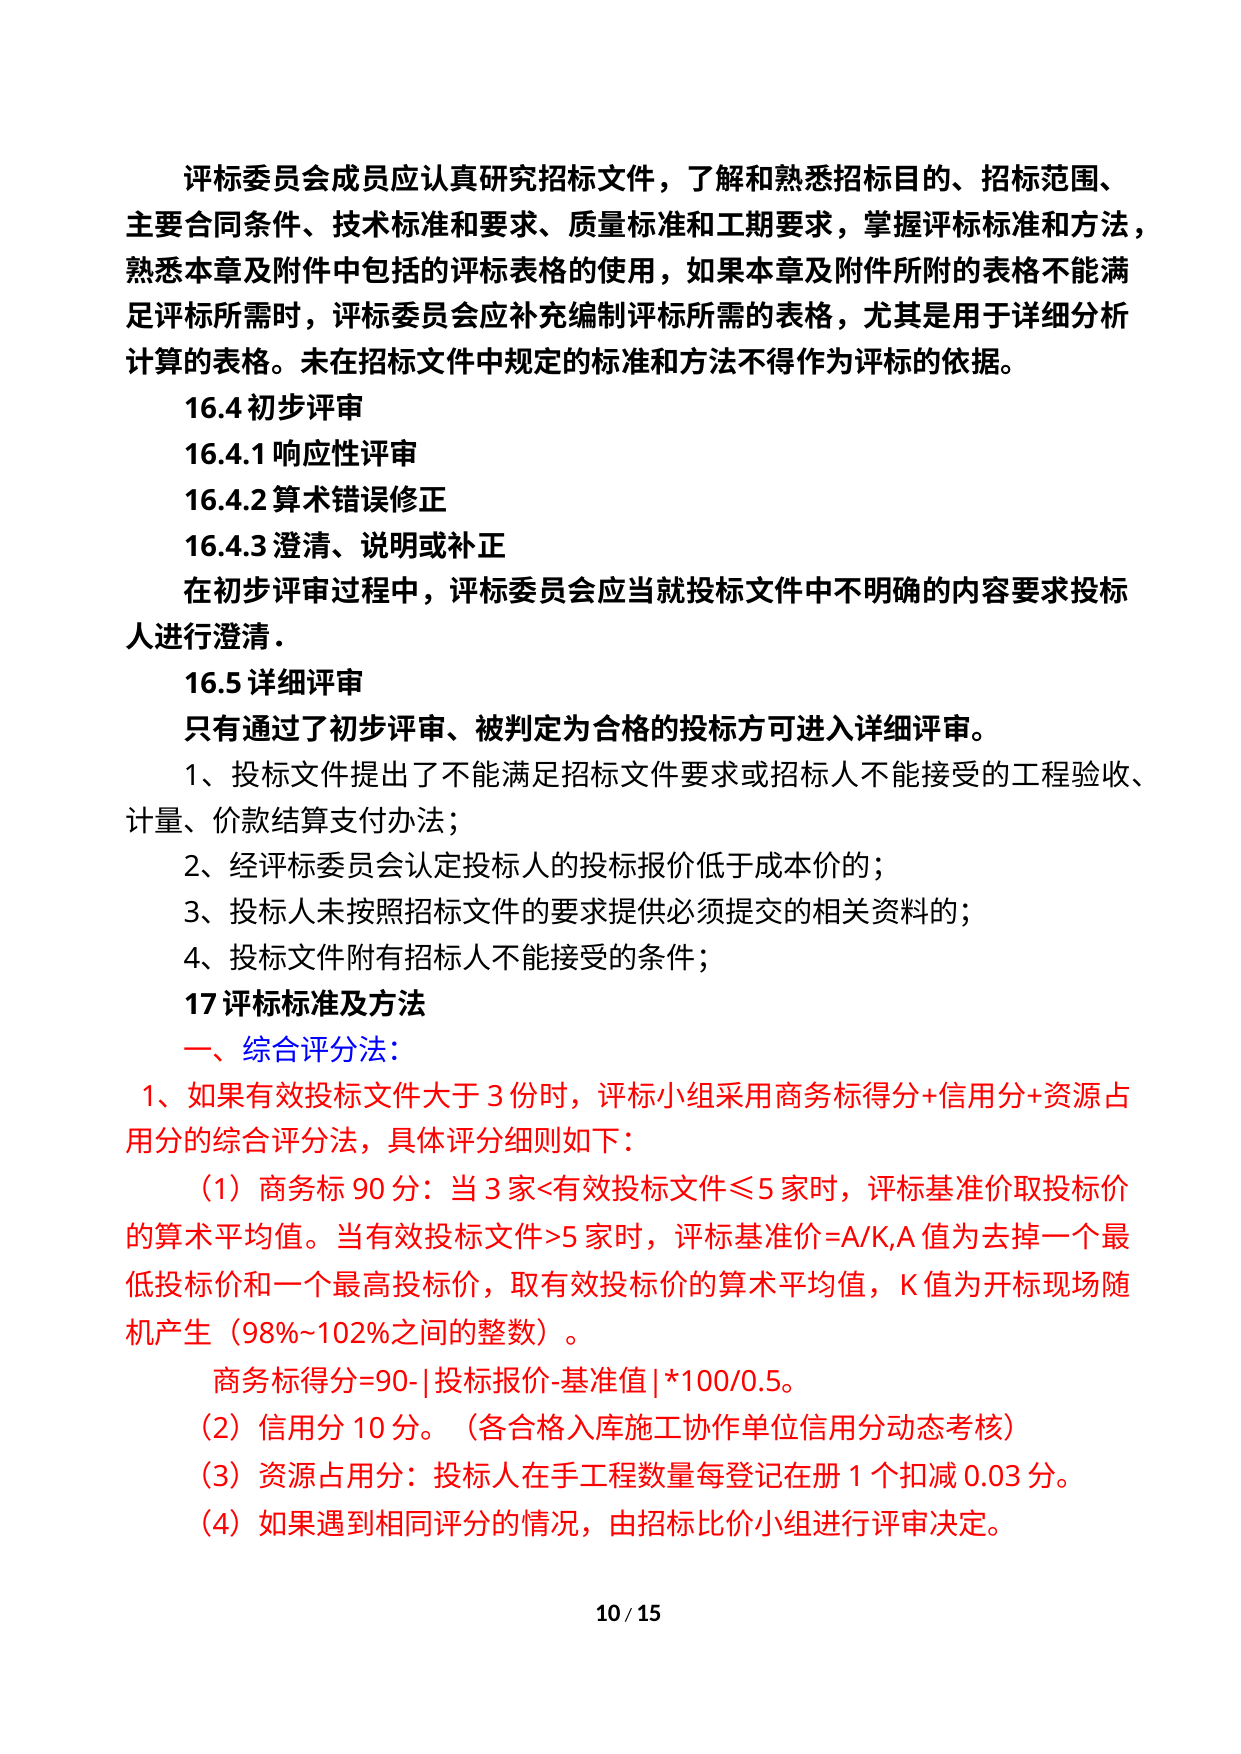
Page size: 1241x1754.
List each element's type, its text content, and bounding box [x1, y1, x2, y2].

text 16.4.3澄清、说明或补正 [125, 519, 1131, 565]
text 商务标得分=90-|投标报价-基准值|*100/0.5。 [125, 1353, 1131, 1401]
list （4）如果遇到相同评分的情况，由招标比价小组进行评审决定。 [125, 1496, 1131, 1544]
text （3）资源占用分：投标人在手工程数量每登记在册1个扣减0.03分。 [125, 1448, 1131, 1496]
list 信用分10分。（各合格入库施工协作单位信用分动态考核） [125, 1401, 1131, 1448]
text 只有通过了初步评审、被判定为合格的投标方可进入详细评审。 [125, 703, 1131, 748]
text 16.4.1响应性评审 [125, 428, 1131, 473]
text 1、投标文件提出了不能满足招标文件要求或招标人不能接受的工程验收、计量、价款结算支付办法； [125, 748, 1131, 840]
text 4、投标文件附有招标人不能接受的条件； [125, 932, 1131, 978]
text 评标委员会成员应认真研究招标文件，了解和熟悉招标目的、招标范围、主要合同条件、技术标准和要求、质量标准和工期要求，掌握评标标准和方法，熟悉本章及附件中包括的评标表格的使用，如果本章及附件所附的表格不能满足评标所需时，评标委员会应补充编制评标所需的表格，尤其是用于详细分析计算的表格。未在招标文件中规定的标准和方法不得作为评标的依据。 [125, 153, 1131, 201]
text 3、投标人未按照招标文件的要求提供必须提交的相关资料的； [125, 886, 1131, 932]
text 17评标标准及方法 [125, 978, 1131, 1023]
list 1、如果有效投标文件大于3份时，评标小组采用商务标得分+信用分+资源占用分的综合评分法，具体评分细则如下： [125, 1069, 1131, 1161]
text 16.4.2算术错误修正 [125, 473, 1131, 519]
text 评标委员会成员应认真研究招标文件，了解和熟悉招标目的、招标范围、主要合同条件、技术标准和要求、质量标准和工期要求，掌握评标标准和方法，熟悉本章及附件中包括的评标表格的使用，如果本章及附件所附的表格不能满足评标所需时，评标委员会应补充编制评标所需的表格，尤其是用于详细分析计算的表格。未在招标文件中规定的标准和方法不得作为评标的依据。 [125, 335, 1131, 382]
text 在初步评审过程中，评标委员会应当就投标文件中不明确的内容要求投标人进行澄清． [125, 565, 1131, 657]
text 16.4初步评审 [125, 382, 1131, 428]
list 综合评分法： [183, 1023, 1131, 1069]
text 2、经评标委员会认定投标人的投标报价低于成本价的； [125, 840, 1131, 886]
text （1）商务标90分：当3家<有效投标文件≤5家时，评标基准价取投标价的算术平均值。当有效投标文件>5家时，评标基准价=A/K,A值为去掉一个最低投标价和一个最高投标价，取有效投标价的算术平均值，K值为开标现场随机产生（98%~102%之间的整数）。 [125, 1161, 1131, 1353]
text 16.5详细评审 [125, 657, 1131, 703]
